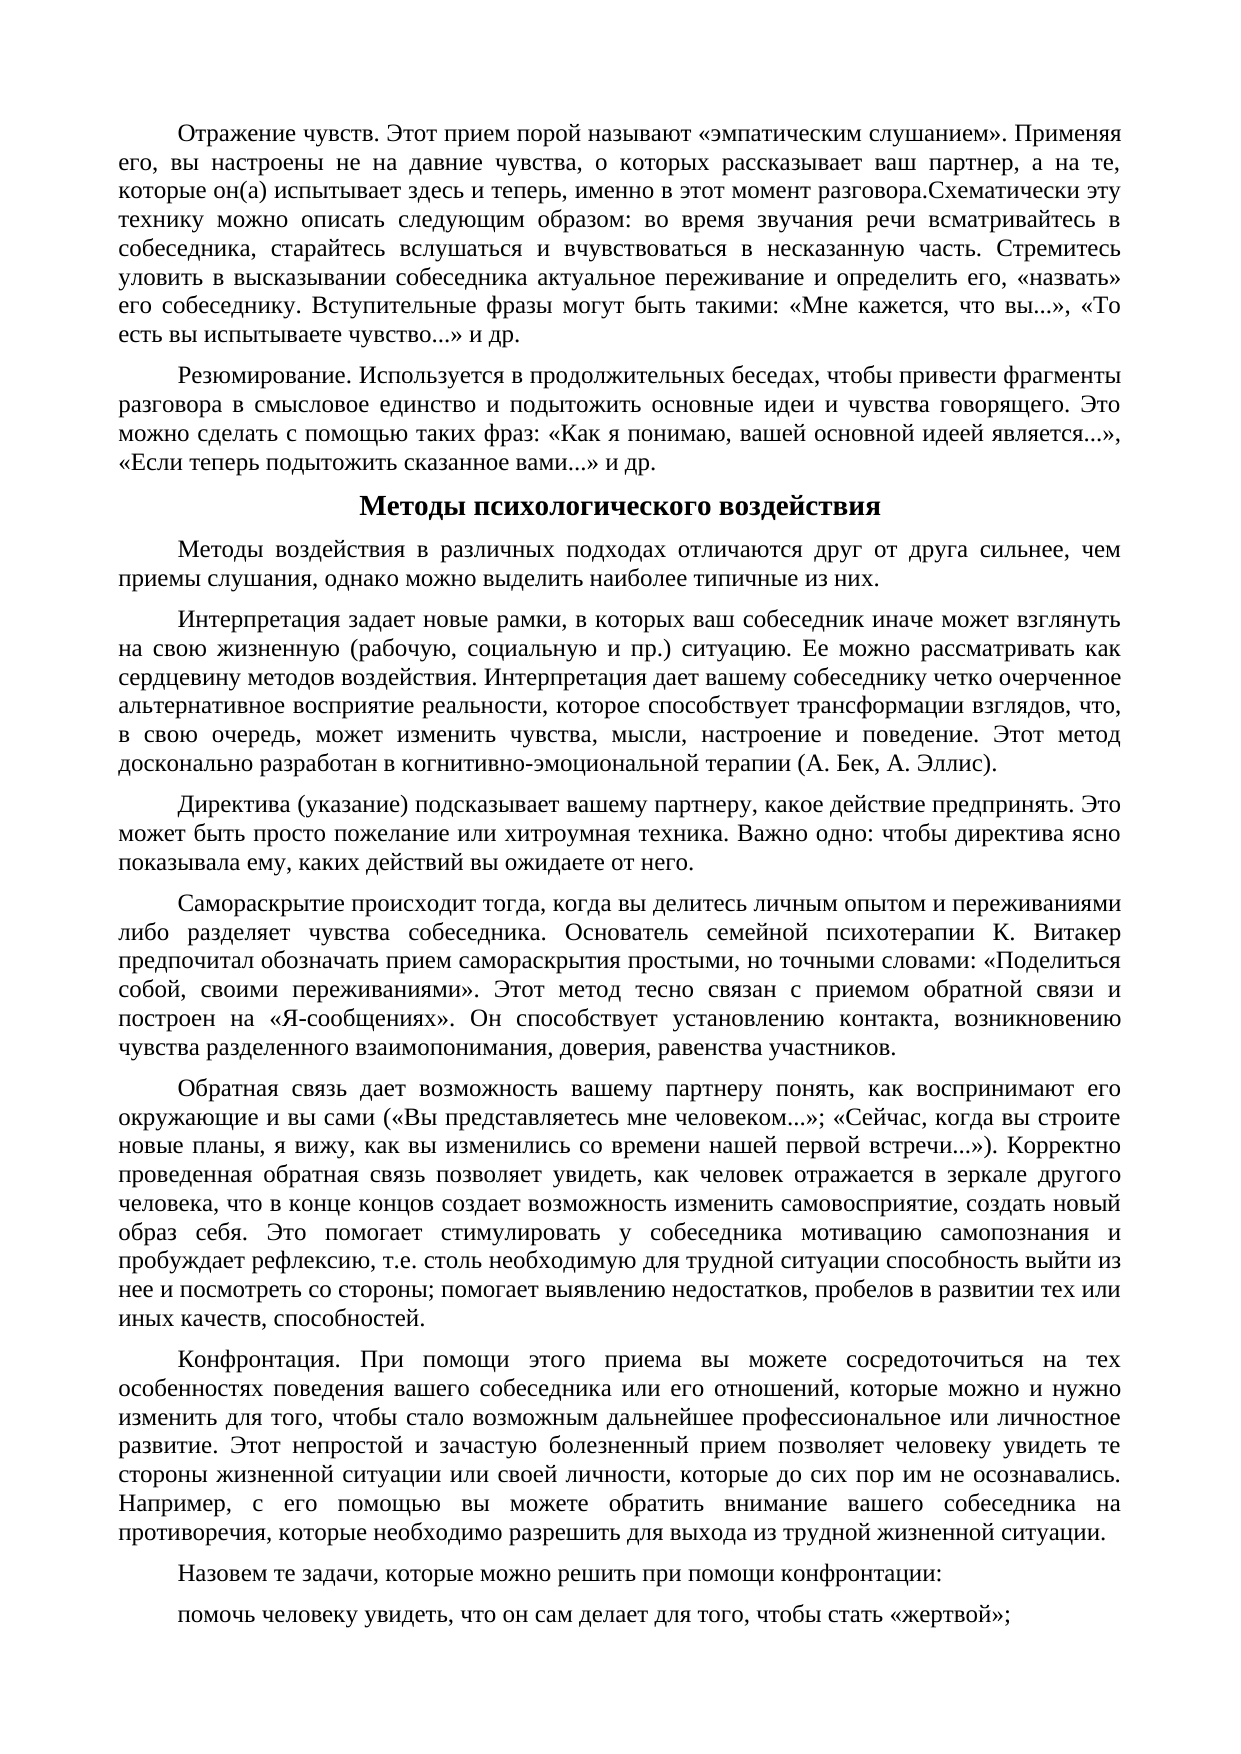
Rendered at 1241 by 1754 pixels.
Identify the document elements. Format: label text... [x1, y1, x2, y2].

text Самораскрытие происходит тогда, когда вы делитесь личным опытом и переживаниями либо разделяет чувства собеседника. Основатель семейной психотерапии К. Витакер предпочитал обозначать прием самораскрытия простыми, но точными словами: «Поделиться собой, своими переживаниями». Этот метод тесно связан с приемом обратной связи и построен на «Я-сообщениях». Он способствует установлению контакта, возникновению чувства разделенного взаимопонимания, доверия, равенства участников. [118, 888, 1122, 1060]
text Назовем те задачи, которые можно решить при помощи конфронтации: [118, 1558, 1122, 1587]
text помочь человеку увидеть, что он сам делает для того, чтобы стать «жертвой»; [118, 1599, 1122, 1628]
text Методы психологического воздействия [118, 488, 1122, 522]
text Интерпретация задает новые рамки, в которых ваш собеседник иначе может взглянуть на свою жизненную (рабочую, социальную и пр.) ситуацию. Ее можно рассматривать как сердцевину методов воздействия. Интерпретация дает вашему собеседнику четко очерченное альтернативное восприятие реальности, которое способствует трансформации взглядов, что, в свою очередь, может изменить чувства, мысли, настроение и поведение. Этот метод досконально разработан в когнитивно-эмоциональной терапии (А. Бек, А. Эллис). [118, 604, 1122, 777]
text Директива (указание) подсказывает вашему партнеру, какое действие предпринять. Это может быть просто пожелание или хитроумная техника. Важно одно: чтобы директива ясно показывала ему, каких действий вы ожидаете от него. [118, 789, 1122, 875]
text Отражение чувств. Этот прием порой называют «эмпатическим слушанием». Применяя его, вы настроены не на давние чувства, о которых рассказывает ваш партнер, а на те, которые он(а) испытывает здесь и теперь, именно в этот момент разговора.Схематически эту технику можно описать следующим образом: во время звучания речи всматривайтесь в собеседника, старайтесь вслушаться и вчувствоваться в несказанную часть. Стремитесь уловить в высказывании собеседника актуальное переживание и определить его, «назвать» его собеседнику. Вступительные фразы могут быть такими: «Мне кажется, что вы...», «То есть вы испытываете чувство...» и др. [118, 118, 1122, 348]
text Резюмирование. Используется в продолжительных беседах, чтобы привести фрагменты разговора в смысловое единство и подытожить основные идеи и чувства говорящего. Это можно сделать с помощью таких фраз: «Как я понимаю, вашей основной идеей является...», «Если теперь подытожить сказанное вами...» и др. [118, 361, 1122, 476]
text Методы воздействия в различных подходах отличаются друг от друга сильнее, чем приемы слушания, однако можно выделить наиболее типичные из них. [118, 534, 1122, 592]
text Обратная связь дает возможность вашему партнеру понять, как воспринимают его окружающие и вы сами («Вы представляетесь мне человеком...»; «Сейчас, когда вы строите новые планы, я вижу, как вы изменились со времени нашей первой встречи...»). Корректно проведенная обратная связь позволяет увидеть, как человек отражается в зеркале другого человека, что в конце концов создает возможность изменить самовосприятие, создать новый образ себя. Это помогает стимулировать у собеседника мотивацию самопознания и пробуждает рефлексию, т.е. столь необходимую для трудной ситуации способность выйти из нее и посмотреть со стороны; помогает выявлению недостатков, пробелов в развитии тех или иных качеств, способностей. [118, 1073, 1122, 1332]
text Конфронтация. При помощи этого приема вы можете сосредоточиться на тех особенностях поведения вашего собеседника или его отношений, которые можно и нужно изменить для того, чтобы стало возможным дальнейшее профессиональное или личностное развитие. Этот непростой и зачастую болезненный прием позволяет человеку увидеть те стороны жизненной ситуации или своей личности, которые до сих пор им не осознавались. Например, с его помощью вы можете обратить внимание вашего собеседника на противоречия, которые необходимо разрешить для выхода из трудной жизненной ситуации. [118, 1344, 1122, 1545]
